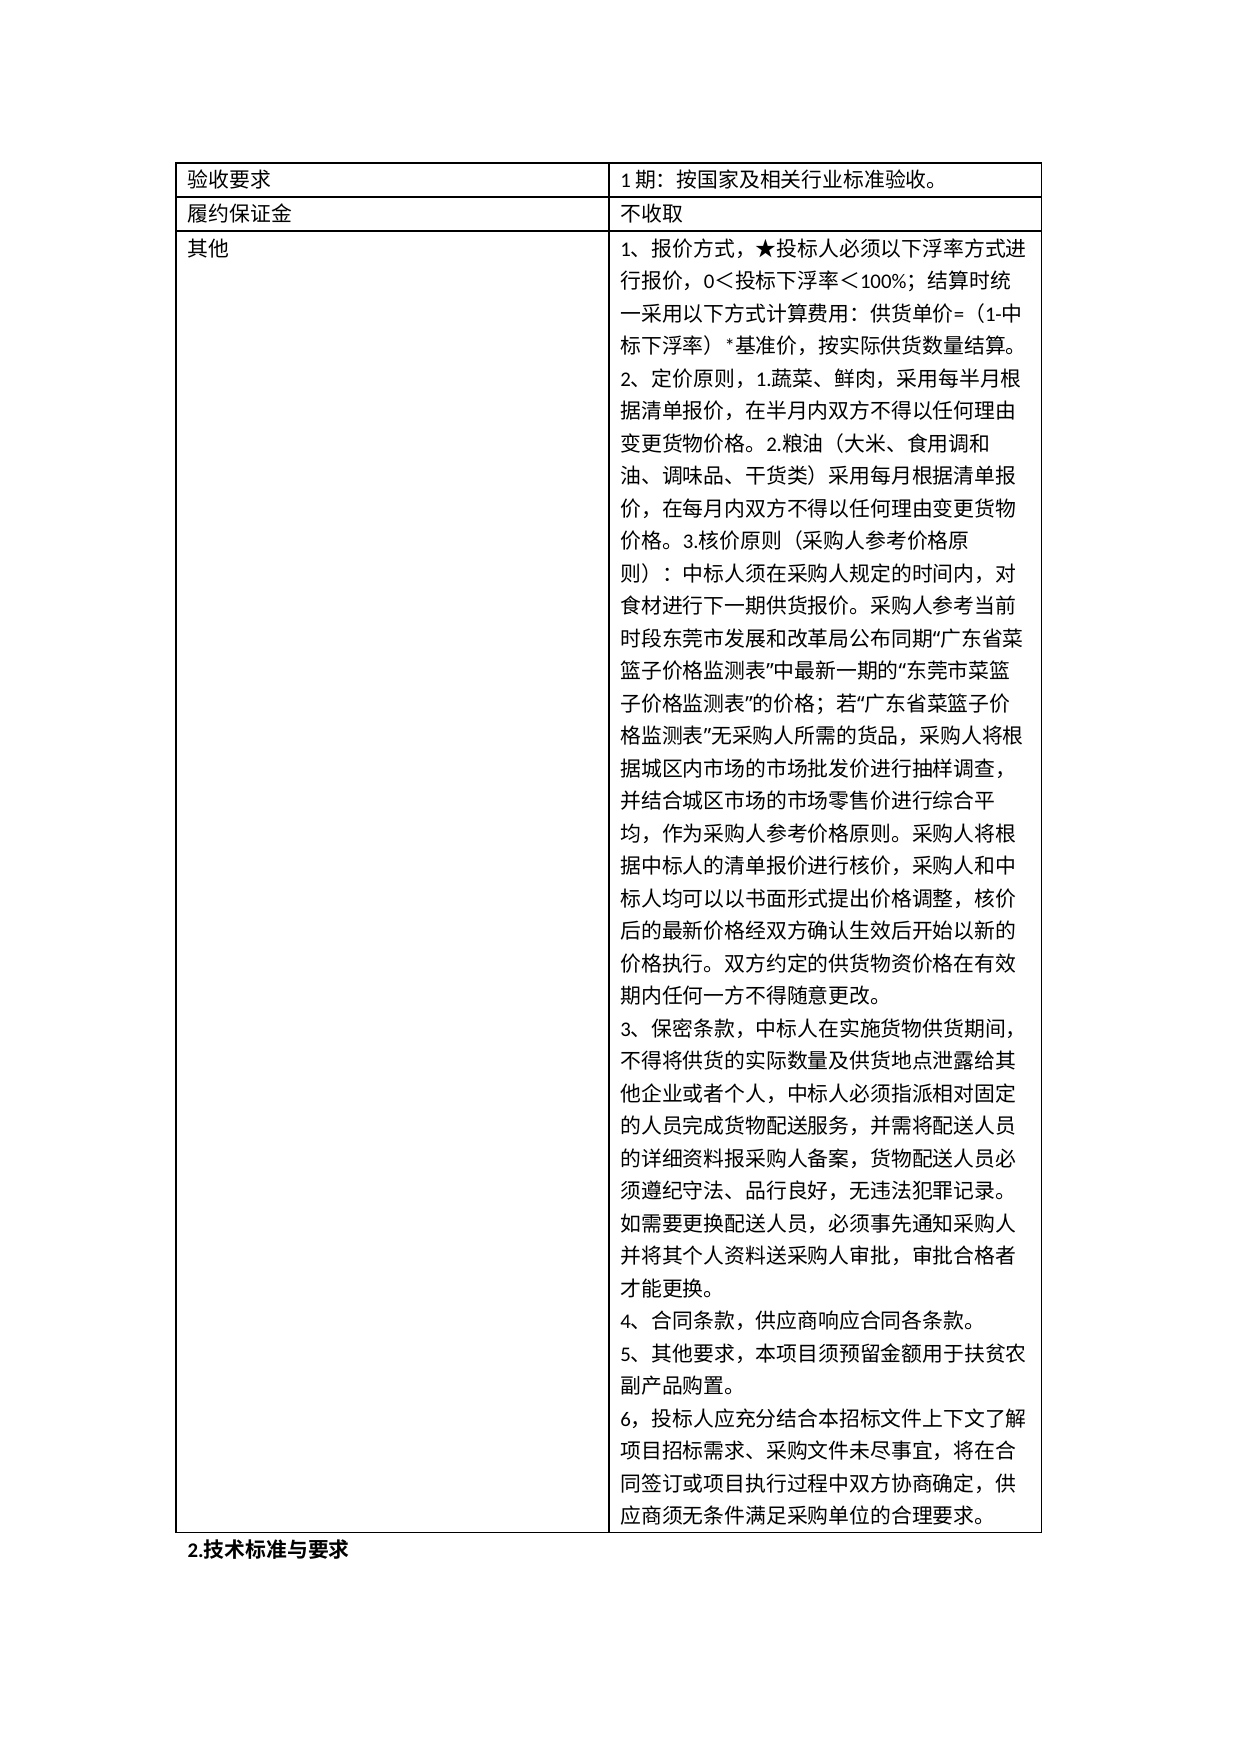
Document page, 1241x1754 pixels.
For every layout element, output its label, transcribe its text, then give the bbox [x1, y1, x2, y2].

table_cell 履约保证金 [177, 198, 608, 230]
table_cell 不收取 [610, 198, 1041, 230]
table_cell 1期：按国家及相关行业标准验收。 [610, 164, 1041, 196]
table_cell 1、报价方式，★投标人必须以下浮率方式进行报价，0＜投标下浮率＜100%；结算时统一采用以下方式计算费用：供货单价=（1-中标下浮率）*基准价，按实际供货数量结算。 2、定价原则，1.蔬菜、鲜肉，采用每半月根据清单报价，在半月内双方不得以任何理由变更货物价格。2.粮油（大米、食用调和油、调味品、干货类）采用每月根据清单报价，在每月内双方不得以任何理由变更货物价格。3.核价原则（采购人参考价格原则）：中标人须在采购人规定的时间内，对食材进行下一期供货报价。采购人参考当前时段东莞市发展和改革局公布同期“广东省菜篮子价格监测表”中最新一期的“东莞市菜篮子价格监测表”的价格；若“广东省菜篮子价格监测表”无采购人所需的货品，采购人将根据城区内市场的市场批发价进行抽样调查，并结合城区市场的市场零售价进行综合平均，作为采购人参考价格原则。采购人将根据中标人的清单报价进行核价，采购人和中标人均可以以书面形式提出价格调整，核价后的最新价格经双方确认生效后开始以新的价格执行。双方约定的供货物资价格在有效期内任何一方不得随意更改。 3、保密条款，中标人在实施货物供货期间，不得将供货的实际数量及供货地点泄露给其他企业或者个人，中标人必须指派相对固定的人员完成货物配送服务，并需将配送人员的详细资料报采购人备案，货物配送人员必须遵纪守法、品行良好，无违法犯罪记录。如需要更换配送人员，必须事先通知采购人并将其个人资料送采购人审批，审批合格者才能更换。 4、合同条款，供应商响应合同各条款。 5、其他要求，本项目须预留金额用于扶贫农副产品购置。 6，投标人应充分结合本招标文件上下文了解项目招标需求、采购文件未尽事宜，将在合同签订或项目执行过程中双方协商确定，供应商须无条件满足采购单位的合理要求。 [610, 232, 1041, 1532]
text 2.技术标准与要求 [187, 1533, 1053, 1566]
table_cell 验收要求 [177, 164, 608, 196]
table_cell 其他 [177, 232, 608, 1532]
